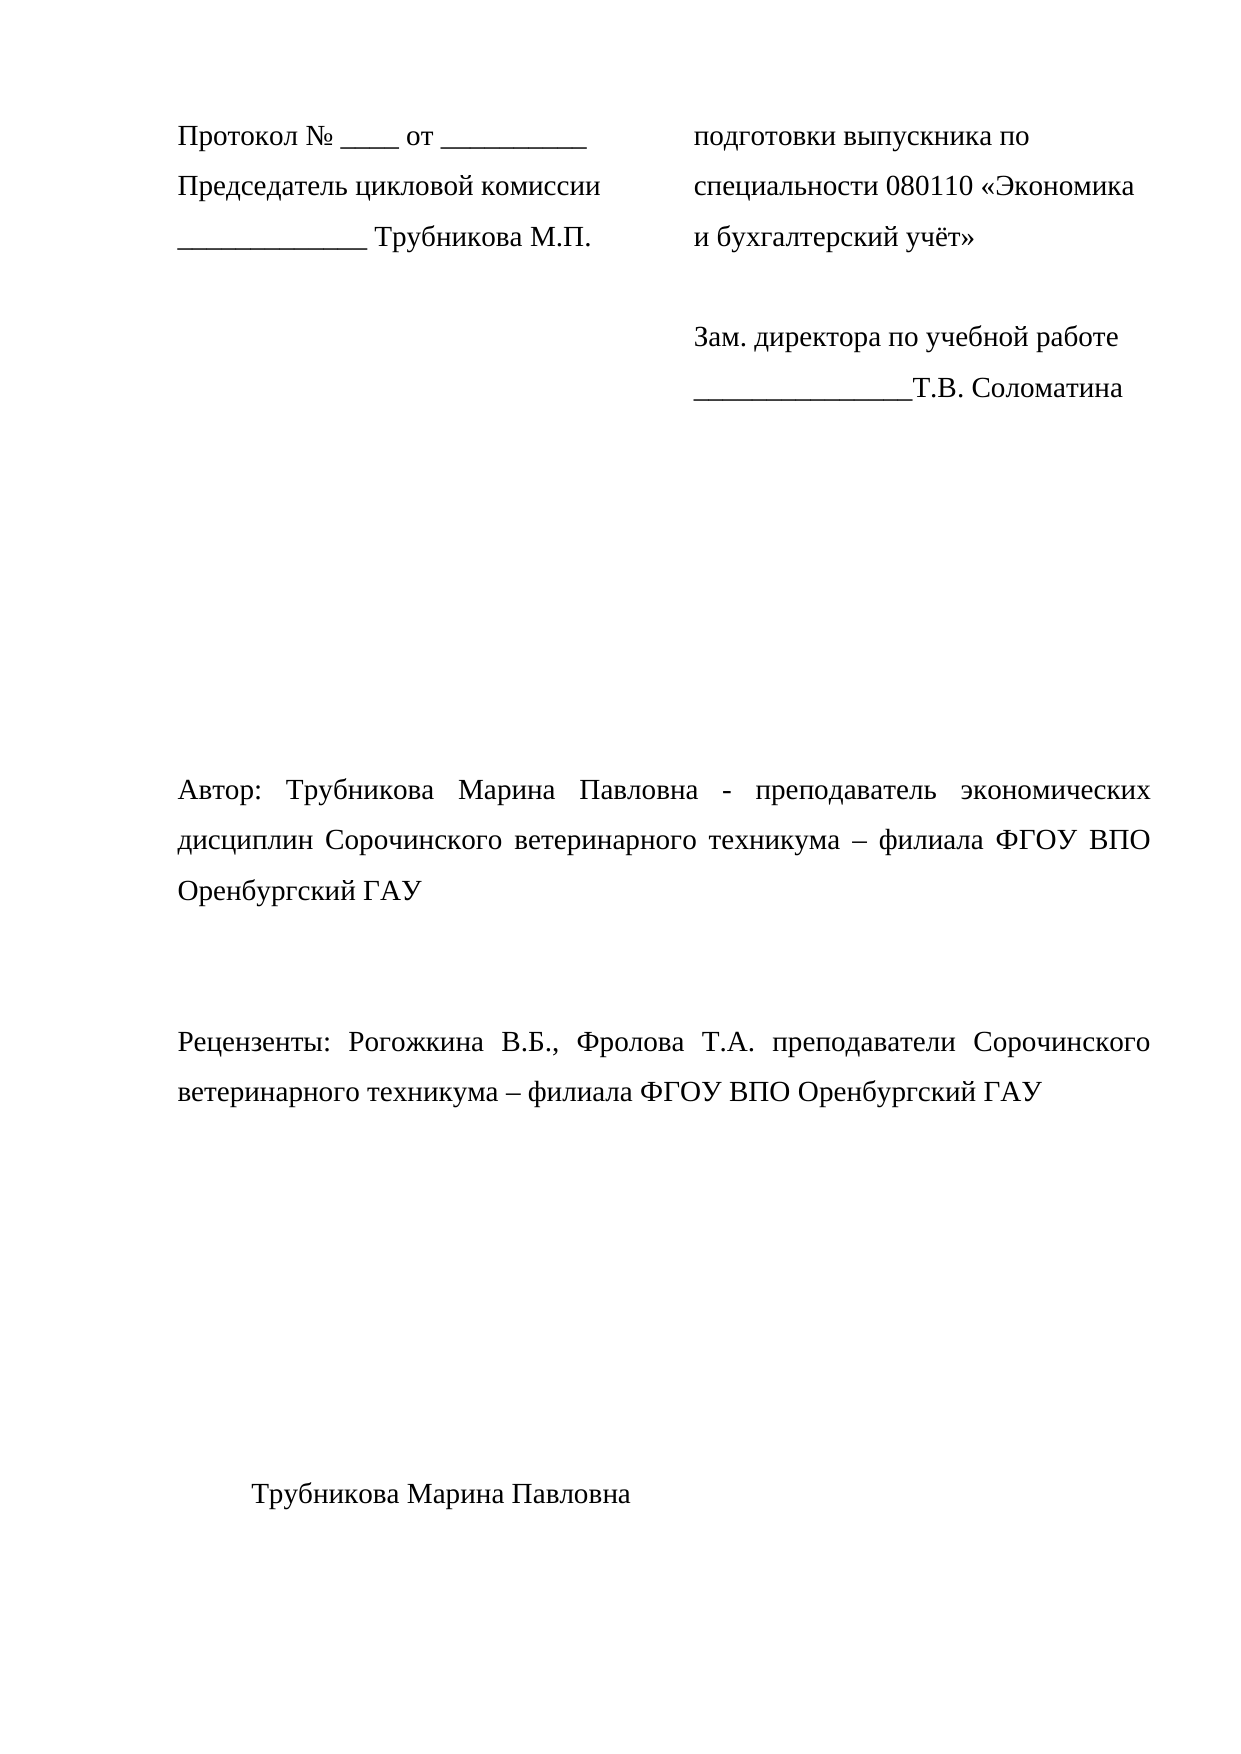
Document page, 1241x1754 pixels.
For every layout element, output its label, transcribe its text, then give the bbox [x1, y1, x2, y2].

text Протокол № ____ от __________ подготовки выпускника по [177, 118, 1152, 152]
text Зам. директора по учебной работе [620, 319, 1152, 353]
text _____________ Трубникова М.П. и бухгалтерский учёт» [177, 219, 1152, 252]
text Рецензенты: Рогожкина В.Б., Фролова Т.А. преподаватели Сорочинского ветеринарного техникума – филиала ФГОУ ВПО Оренбургский ГАУ [177, 1024, 1152, 1108]
text Председатель цикловой комиссии специальности 080110 «Экономика [177, 168, 1152, 202]
text Трубникова Марина Павловна [177, 1477, 1152, 1510]
text Автор: Трубникова Марина Павловна - преподаватель экономических дисциплин Сорочинского ветеринарного техникума – филиала ФГОУ ВПО Оренбургский ГАУ [177, 772, 1152, 906]
text _______________Т.В. Соломатина [620, 370, 1152, 403]
